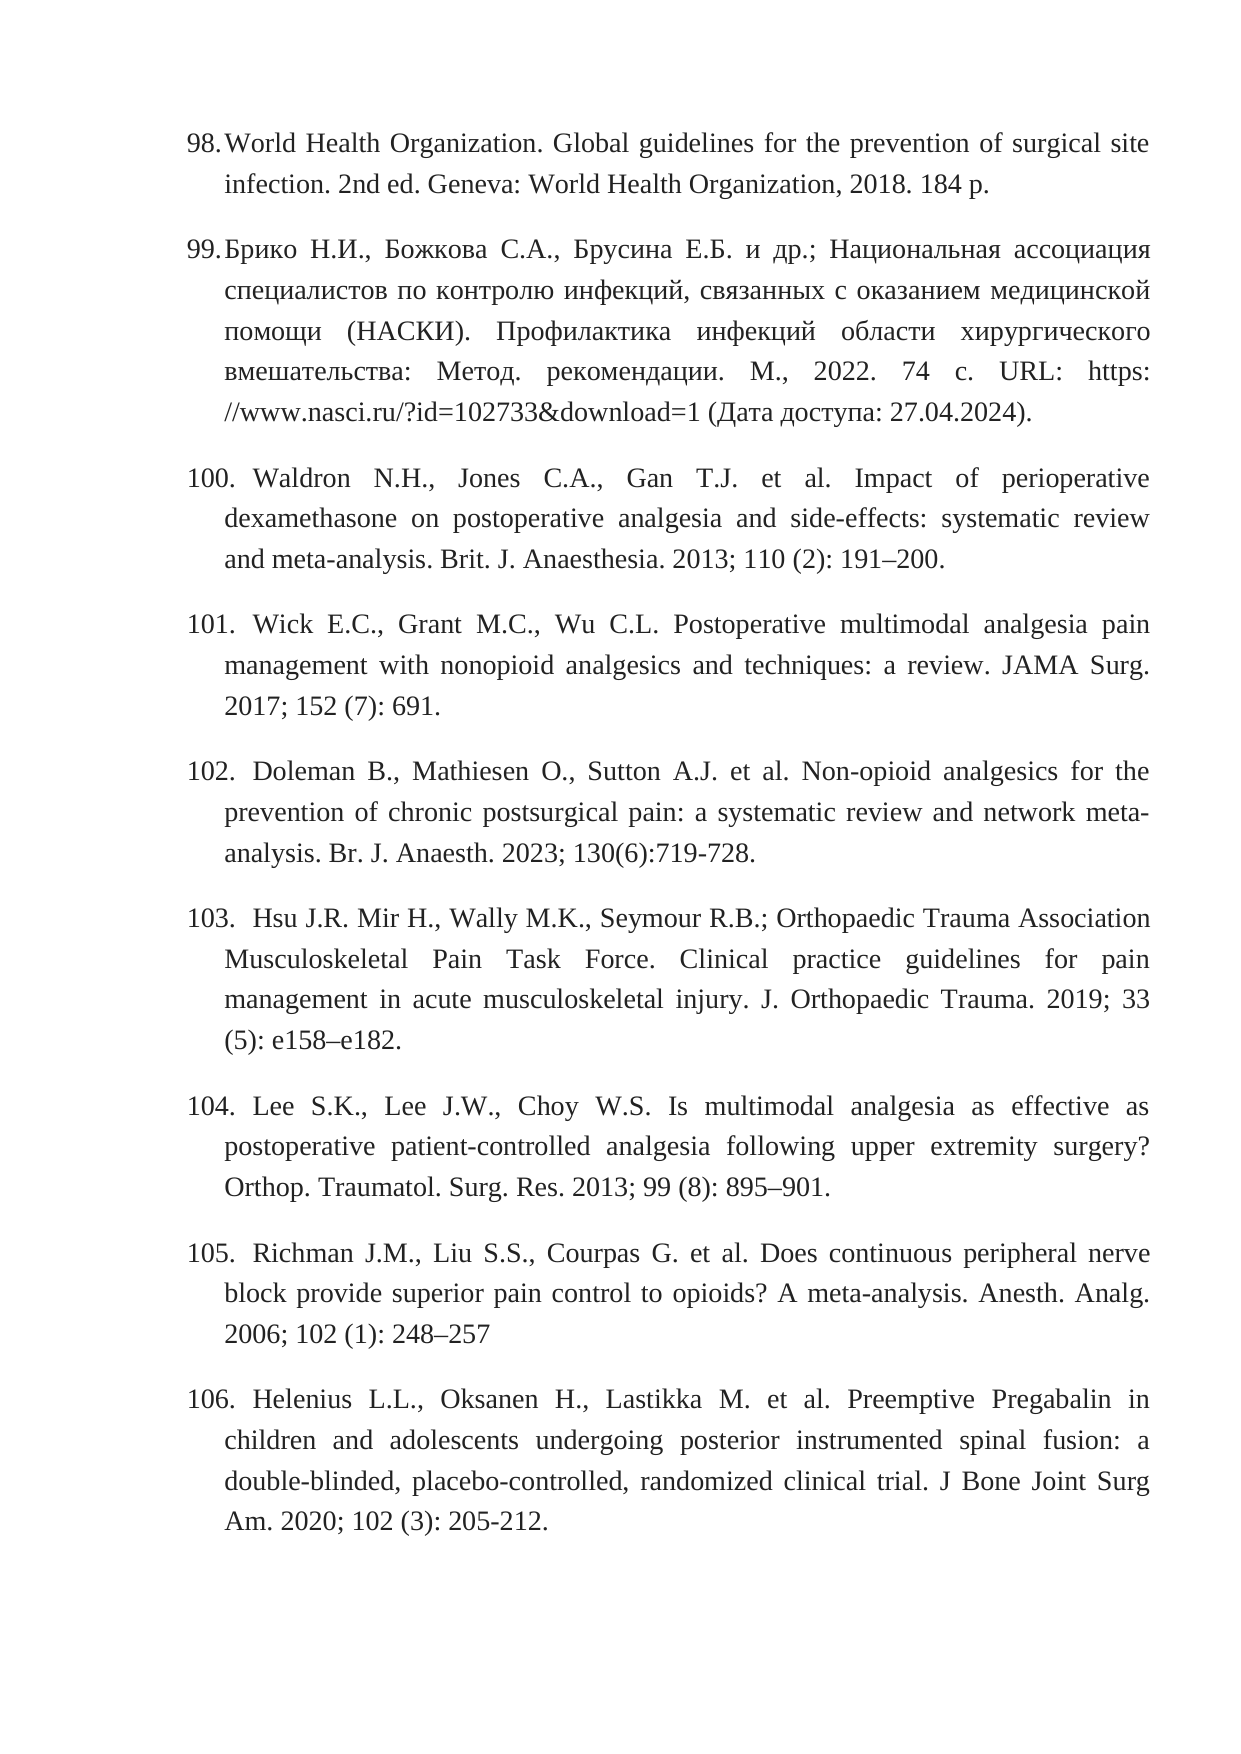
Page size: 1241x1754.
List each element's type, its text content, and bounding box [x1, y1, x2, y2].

list Waldron N.H., Jones C.A., Gan T.J. et al. Impact of perioperative dexamethasone on postoperative analgesia and side-effects: systematic review and meta-analysis. Brit. J. Anaesthesia. 2013; 110 (2): 191–200. [187, 452, 1152, 574]
list World Health Organization. Global guidelines for the prevention of surgical site infection. 2nd ed. Geneva: World Health Organization, 2018. 184 p. [187, 118, 1152, 199]
list Lee S.K., Lee J.W., Choy W.S. Is multimodal analgesia as effective as postoperative patient-controlled analgesia following upper extremity surgery? Orthop. Traumatol. Surg. Res. 2013; 99 (8): 895–901. [187, 1081, 1152, 1202]
list Helenius L.L., Oksanen H., Lastikka M. et al. Preemptive Pregabalin in children and adolescents undergoing posterior instrumented spinal fusion: a double-blinded, placebo-controlled, randomized clinical trial. J Bone Joint Surg Am. 2020; 102 (3): 205-212. [187, 1374, 1152, 1537]
list Wick E.C., Grant M.C., Wu C.L. Postoperative multimodal analgesia pain management with nonopioid analgesics and techniques: a review. JAMA Surg. 2017; 152 (7): 691. [187, 599, 1152, 721]
list Doleman B., Mathiesen O., Sutton A.J. et al. Non-opioid analgesics for the prevention of chronic postsurgical pain: a systematic review and network meta-analysis. Br. J. Anaesth. 2023; 130(6):719-728. [187, 746, 1152, 868]
list Брико Н.И., Божкова С.А., Брусина Е.Б. и др.; Национальная ассоциация специалистов по контролю инфекций, связанных с оказанием медицинской помощи (НАСКИ). Профилактика инфекций области хирургического вмешательства: Метод. рекомендации. М., 2022. 74 с. URL: https: //www.nasci.ru/?id=102733&download=1 (Дата доступа: 27.04.2024). [187, 224, 1152, 427]
list Hsu J.R. Mir H., Wally M.K., Seymour R.B.; Orthopaedic Trauma Association Musculoskeletal Pain Task Force. Clinical practice guidelines for pain management in acute musculoskeletal injury. J. Orthopaedic Trauma. 2019; 33 (5): e158–e182. [187, 893, 1152, 1056]
list Richman J.M., Liu S.S., Courpas G. et al. Does continuous peripheral nerve block provide superior pain control to opioids? A meta-analysis. Anesth. Analg. 2006; 102 (1): 248–257 [187, 1227, 1152, 1349]
